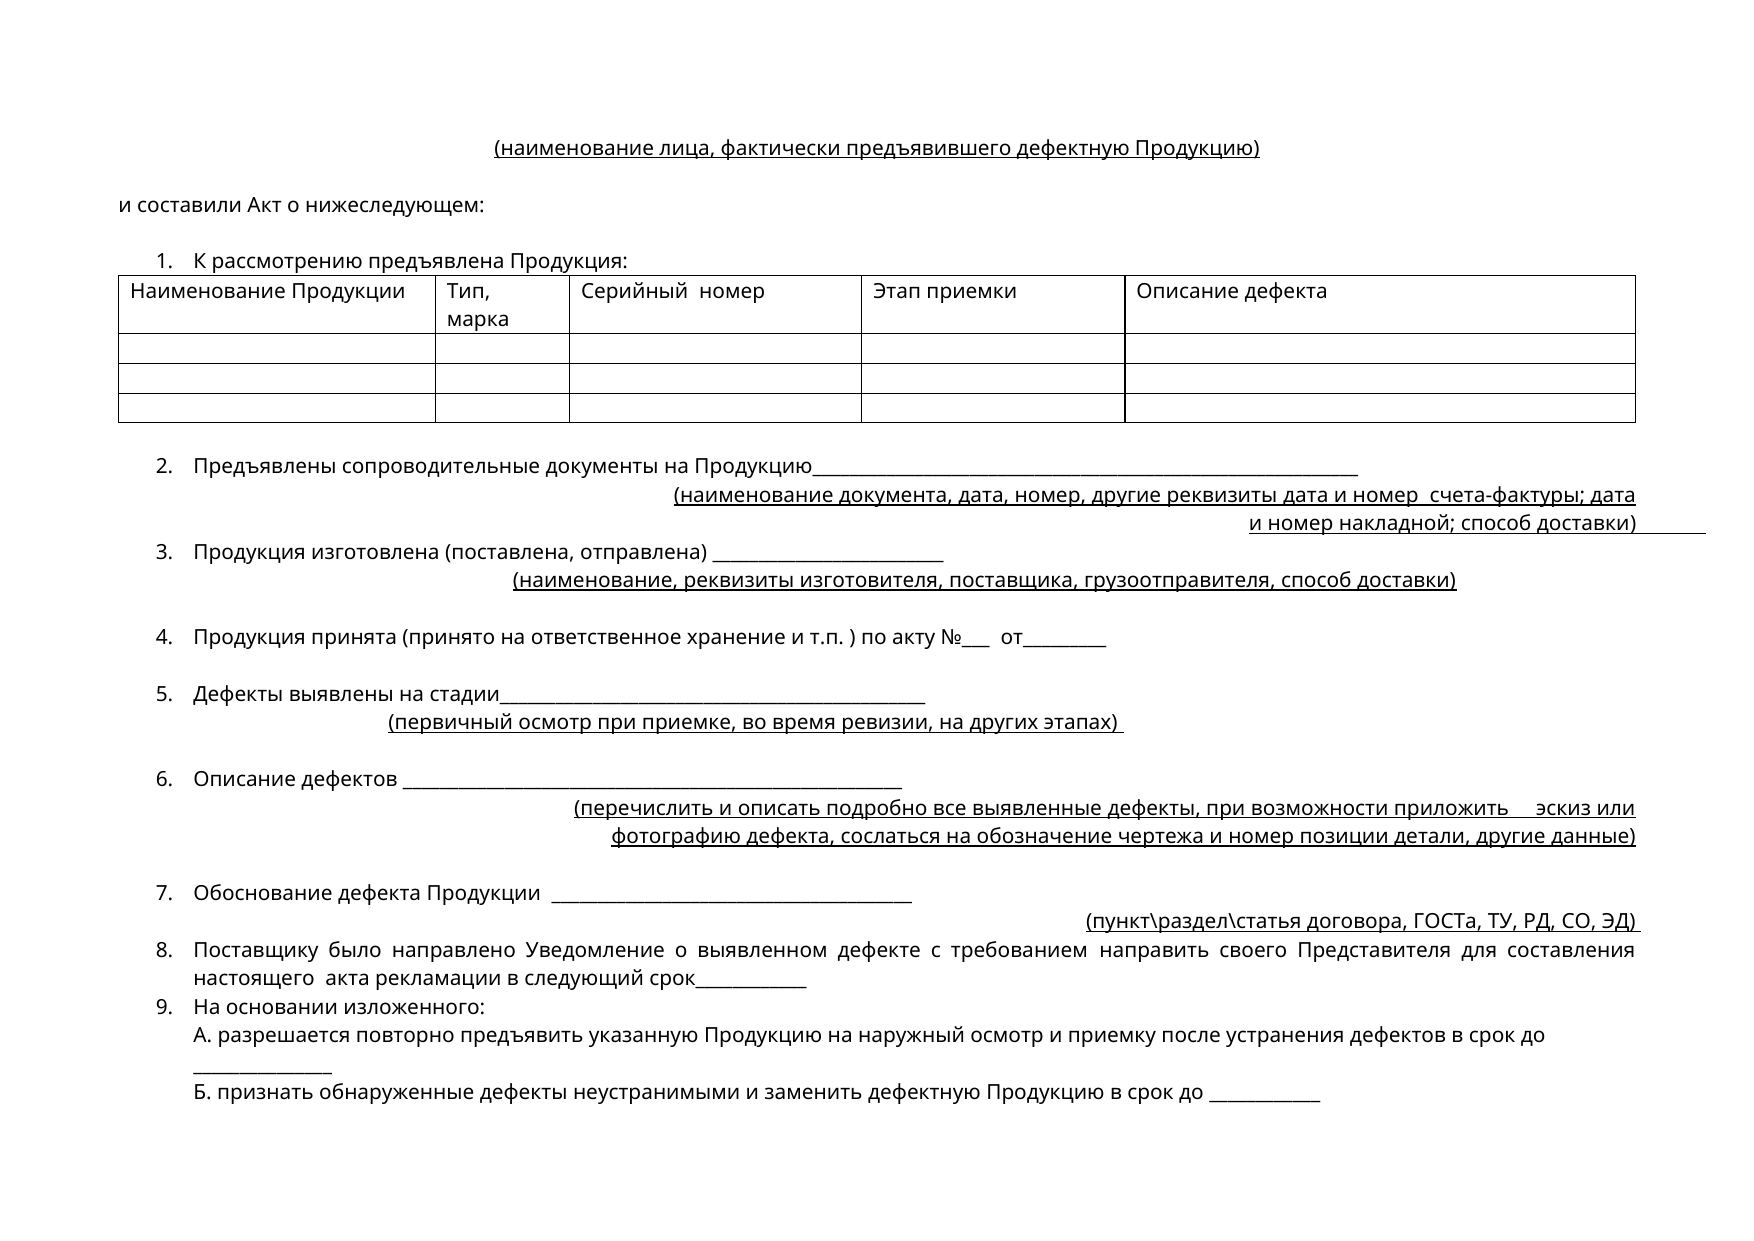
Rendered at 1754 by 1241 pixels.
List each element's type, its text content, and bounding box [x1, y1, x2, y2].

table_header Тип, марка [436, 276, 569, 333]
table_cell [570, 334, 861, 362]
table_cell [862, 364, 1124, 393]
table_cell [862, 334, 1124, 362]
text и составили Акт о нижеследующем: [118, 190, 1636, 218]
text А. разрешается повторно предъявить указанную Продукцию на наружный осмотр и приемку после устранения дефектов в срок до _______________ [193, 1020, 1636, 1077]
text (перечислить и описать подробно все выявленные дефекты, при возможности приложить эскиз или фотографию дефекта, сослаться на обозначение чертежа и номер позиции детали, другие данные) [148, 793, 1636, 850]
table_header Этап приемки [862, 276, 1124, 333]
list Поставщику было направлено Уведомление о выявленном дефекте с требованием направить своего Представителя для составления настоящего акта рекламации в следующий срок____________ [156, 935, 1636, 992]
table_cell [570, 394, 861, 422]
list Предъявлены сопроводительные документы на Продукцию___________________________________________________________ [156, 452, 1636, 480]
table_cell [862, 394, 1124, 422]
list К рассмотрению предъявлена Продукция: [156, 247, 1636, 275]
table_header Серийный номер [570, 276, 861, 333]
table_cell [119, 364, 435, 393]
table_cell [436, 364, 569, 393]
list Описание дефектов ______________________________________________________ [156, 764, 1636, 793]
list Продукция принята (принято на ответственное хранение и т.п. ) по акту №___ от_________ [156, 622, 1636, 651]
list Обоснование дефекта Продукции _______________________________________ [156, 878, 1636, 907]
table_cell [1126, 394, 1635, 422]
table_cell [119, 334, 435, 362]
table_cell [436, 394, 569, 422]
text (наименование лица, фактически предъявившего дефектную Продукцию) [118, 133, 1636, 161]
table_header Наименование Продукции [119, 276, 435, 333]
table_cell [1126, 334, 1635, 362]
text (первичный осмотр при приемке, во время ревизии, на других этапах) [193, 707, 1636, 736]
list Продукция изготовлена (поставлена, отправлена) _________________________ [156, 537, 1636, 565]
table_cell [1126, 364, 1635, 393]
table_cell [570, 364, 861, 393]
text (наименование документа, дата, номер, другие реквизиты дата и номер счета-фактуры; дата и номер накладной; способ доставки) [193, 480, 1636, 537]
text (пункт\раздел\статья договора, ГОСТа, ТУ, РД, СО, ЭД) [193, 907, 1636, 935]
list Дефекты выявлены на стадии______________________________________________ [156, 679, 1636, 707]
table_cell [436, 334, 569, 362]
table_cell [119, 394, 435, 422]
table_header Описание дефекта [1126, 276, 1635, 333]
text Б. признать обнаруженные дефекты неустранимыми и заменить дефектную Продукцию в срок до ____________ [193, 1077, 1636, 1106]
text (наименование, реквизиты изготовителя, поставщика, грузоотправителя, способ доставки) [193, 565, 1636, 594]
list На основании изложенного: [156, 992, 1636, 1020]
